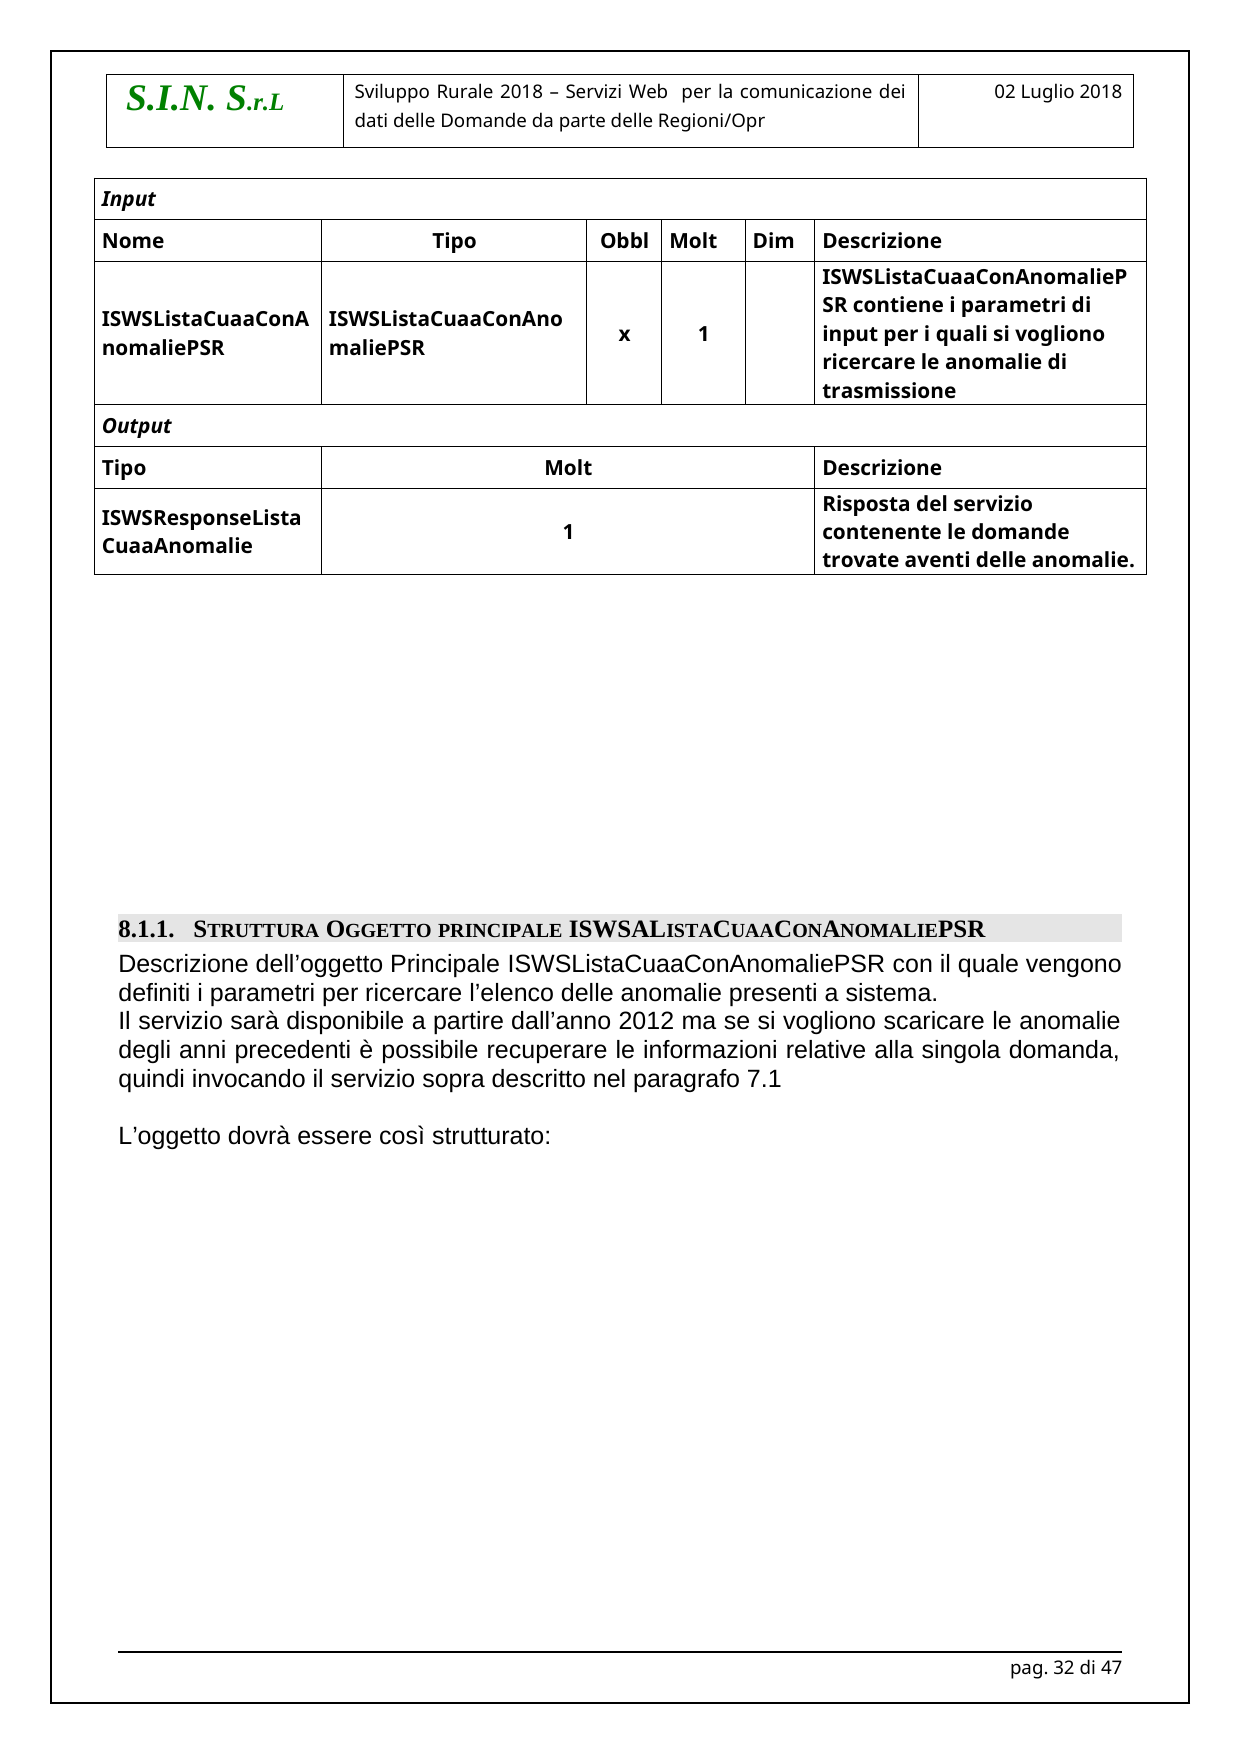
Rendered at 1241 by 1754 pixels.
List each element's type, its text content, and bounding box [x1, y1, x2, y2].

table_header Input [95, 179, 1146, 219]
table_cell Obbl [587, 220, 661, 261]
table_cell [746, 262, 814, 404]
table_cell Descrizione [815, 220, 1146, 261]
list Descrizione dell’oggetto Principale ISWSListaCuaaConAnomaliePSR con il quale vengono definiti i parametri per ricercare l’elenco delle anomalie presenti a sistema. [118, 949, 1122, 1006]
table_cell ISWSListaCuaaConAnomaliePSR [95, 262, 321, 404]
table_cell Output [95, 405, 1146, 446]
list Il servizio sarà disponibile a partire dall’anno 2012 ma se si vogliono scaricare le anomalie degli anni precedenti è possibile recuperare le informazioni relative alla singola domanda, quindi invocando il servizio sopra descritto nel paragrafo 7.1 [118, 1006, 1122, 1092]
table_cell 1 [662, 262, 745, 404]
table_cell Tipo [322, 220, 586, 261]
table_cell Nome [95, 220, 321, 261]
table_cell Risposta del servizio contenente le domande trovate aventi delle anomalie. [815, 489, 1146, 574]
table_cell Molt [322, 447, 814, 488]
table_cell Tipo [95, 447, 321, 488]
table_cell Molt [662, 220, 745, 261]
table_cell ISWSListaCuaaConAnomaliePSR contiene i parametri di input per i quali si vogliono ricercare le anomalie di trasmissione [815, 262, 1146, 404]
table_cell Dim [746, 220, 814, 261]
list Struttura Oggetto principale ISWSAListaCuaaConAnomaliePSR [118, 914, 1122, 942]
table_cell 1 [322, 489, 814, 574]
table_cell ISWSResponseListaCuaaAnomalie [95, 489, 321, 574]
table_cell Descrizione [815, 447, 1146, 488]
list L’oggetto dovrà essere così strutturato: [118, 1121, 1122, 1150]
table_cell x [587, 262, 661, 404]
table_cell ISWSListaCuaaConAnomaliePSR [322, 262, 586, 404]
